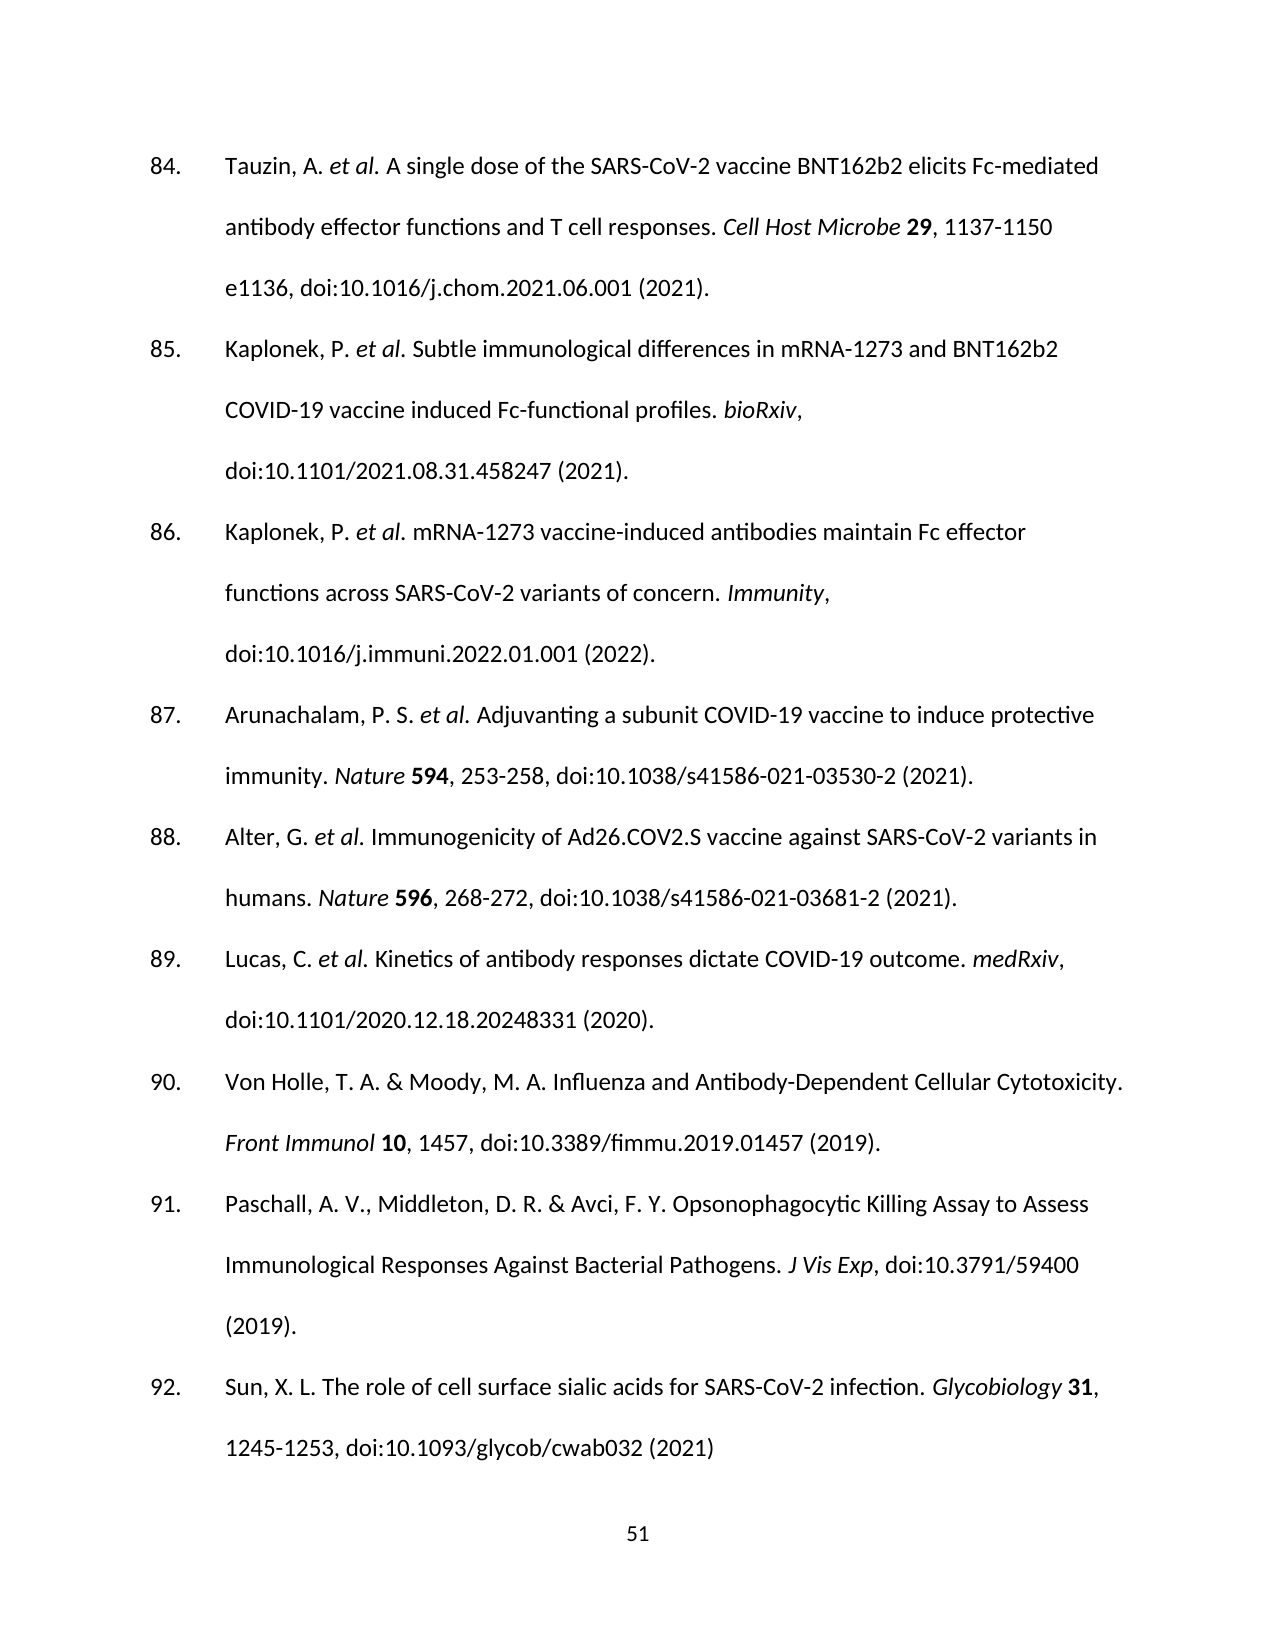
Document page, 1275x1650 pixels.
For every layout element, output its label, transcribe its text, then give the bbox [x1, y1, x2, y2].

text 87. Arunachalam, P. S. et al. Adjuvanting a subunit COVID-19 vaccine to induce protective immunity. Nature 594, 253-258, doi:10.1038/s41586-021-03530-2 (2021). [150, 699, 1125, 791]
text 84. Tauzin, A. et al. A single dose of the SARS-CoV-2 vaccine BNT162b2 elicits Fc-mediated antibody effector functions and T cell responses. Cell Host Microbe 29, 1137-1150 e1136, doi:10.1016/j.chom.2021.06.001 (2021). [150, 150, 1125, 303]
text 86. Kaplonek, P. et al. mRNA-1273 vaccine-induced antibodies maintain Fc effector functions across SARS-CoV-2 variants of concern. Immunity, doi:10.1016/j.immuni.2022.01.001 (2022). [150, 516, 1125, 669]
text 85. Kaplonek, P. et al. Subtle immunological differences in mRNA-1273 and BNT162b2 COVID-19 vaccine induced Fc-functional profiles. bioRxiv, doi:10.1101/2021.08.31.458247 (2021). [150, 333, 1125, 486]
text 89. Lucas, C. et al. Kinetics of antibody responses dictate COVID-19 outcome. medRxiv, doi:10.1101/2020.12.18.20248331 (2020). [150, 943, 1125, 1035]
text 92. Sun, X. L. The role of cell surface sialic acids for SARS-CoV-2 infection. Glycobiology 31, 1245-1253, doi:10.1093/glycob/cwab032 (2021) [150, 1371, 1125, 1462]
text 91. Paschall, A. V., Middleton, D. R. & Avci, F. Y. Opsonophagocytic Killing Assay to Assess Immunological Responses Against Bacterial Pathogens. J Vis Exp, doi:10.3791/59400 (2019). [150, 1188, 1125, 1340]
text 88. Alter, G. et al. Immunogenicity of Ad26.COV2.S vaccine against SARS-CoV-2 variants in humans. Nature 596, 268-272, doi:10.1038/s41586-021-03681-2 (2021). [150, 821, 1125, 913]
text 90. Von Holle, T. A. & Moody, M. A. Influenza and Antibody-Dependent Cellular Cytotoxicity. Front Immunol 10, 1457, doi:10.3389/fimmu.2019.01457 (2019). [150, 1066, 1125, 1157]
